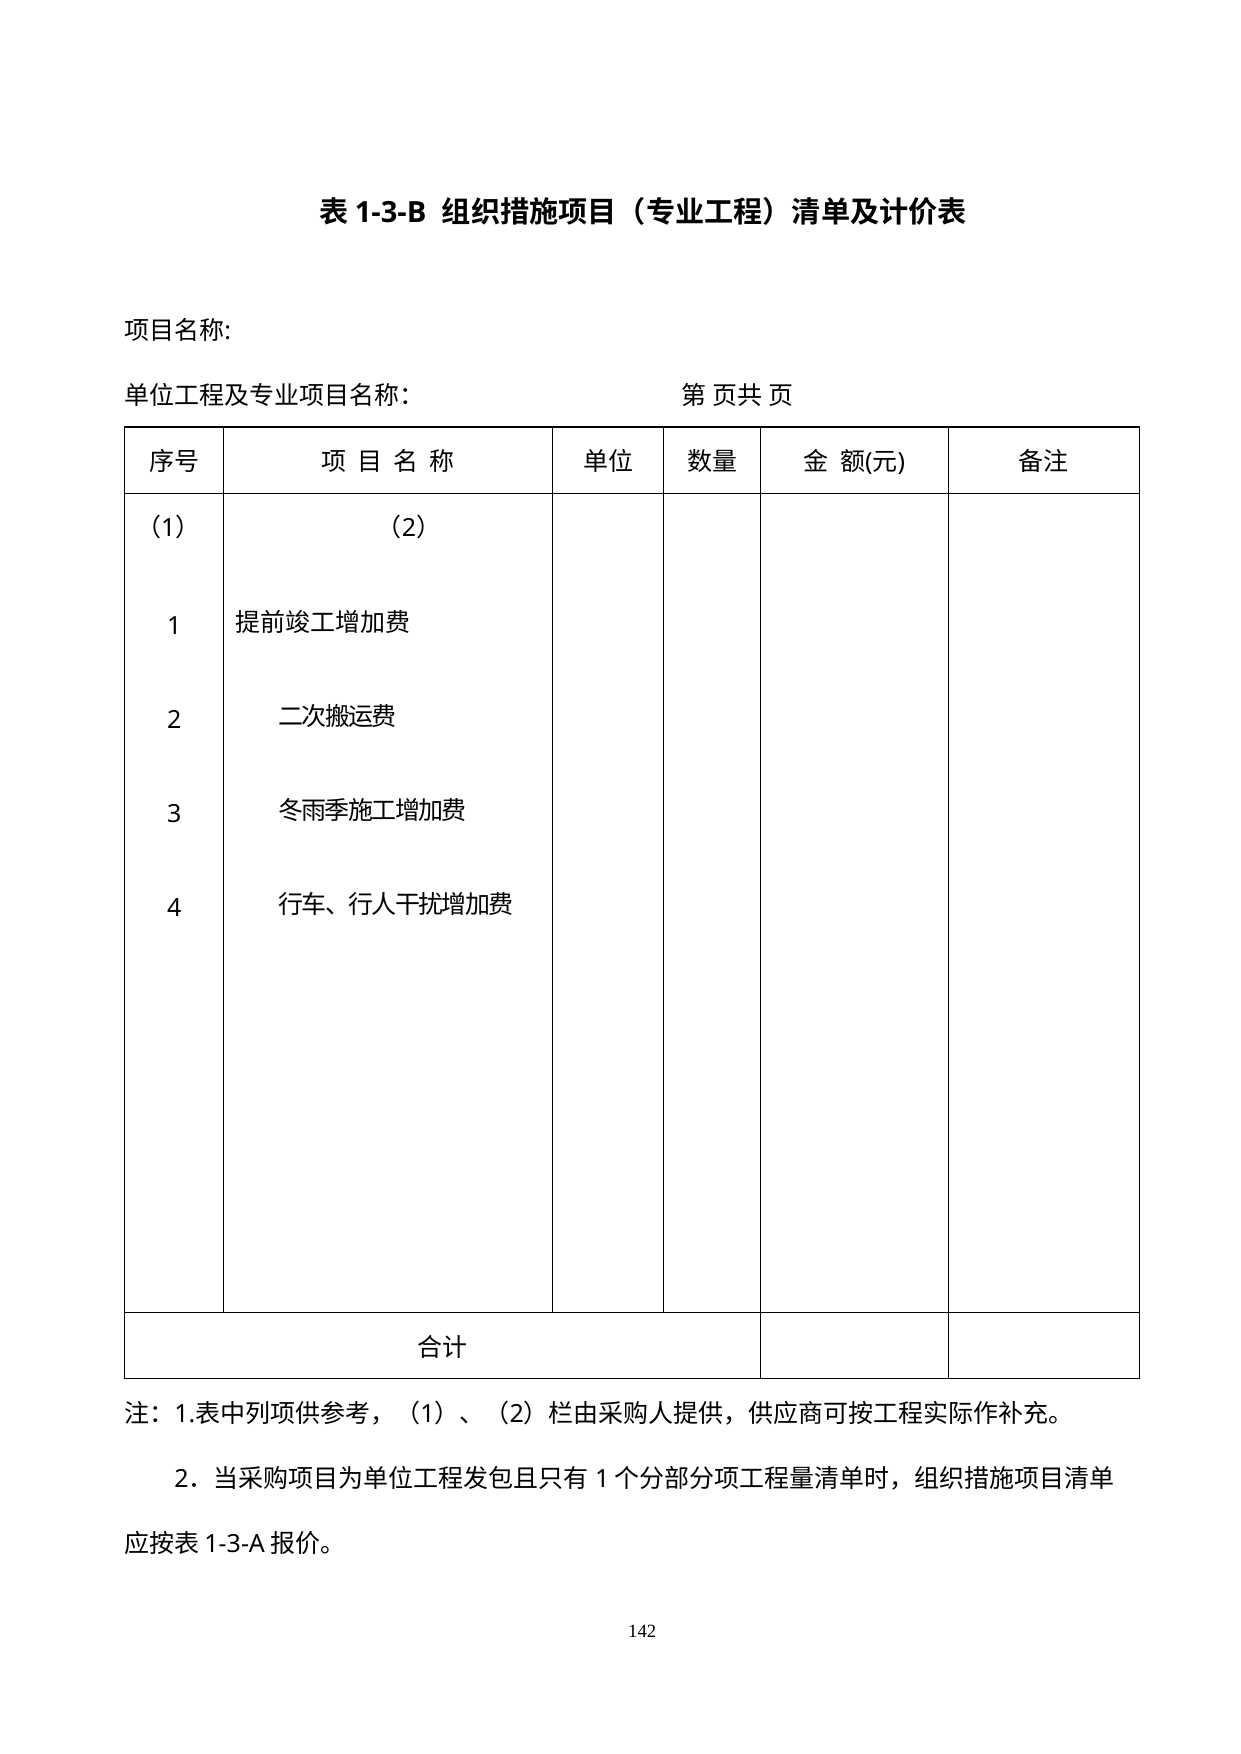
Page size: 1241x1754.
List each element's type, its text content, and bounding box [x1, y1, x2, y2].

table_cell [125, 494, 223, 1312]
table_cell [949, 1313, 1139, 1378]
text 表1-3-B 组织措施项目（专业工程）清单及计价表 [124, 178, 1116, 243]
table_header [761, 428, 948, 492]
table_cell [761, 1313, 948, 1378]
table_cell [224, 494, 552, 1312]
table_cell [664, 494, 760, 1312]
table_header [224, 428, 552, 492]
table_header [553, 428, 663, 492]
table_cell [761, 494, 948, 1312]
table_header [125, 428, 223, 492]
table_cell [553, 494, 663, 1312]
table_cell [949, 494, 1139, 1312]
text 注：1.表中列项供参考，（1）、（2）栏由采购人提供，供应商可按工程实际作补充。 [124, 1379, 1116, 1444]
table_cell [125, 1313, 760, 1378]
text 项目名称: [124, 296, 1116, 361]
text 单位工程及专业项目名称： 第 页共 页 [124, 361, 1116, 426]
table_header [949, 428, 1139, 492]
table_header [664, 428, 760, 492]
text 2．当采购项目为单位工程发包且只有1个分部分项工程量清单时，组织措施项目清单应按表1-3-A报价。 [124, 1444, 1116, 1574]
